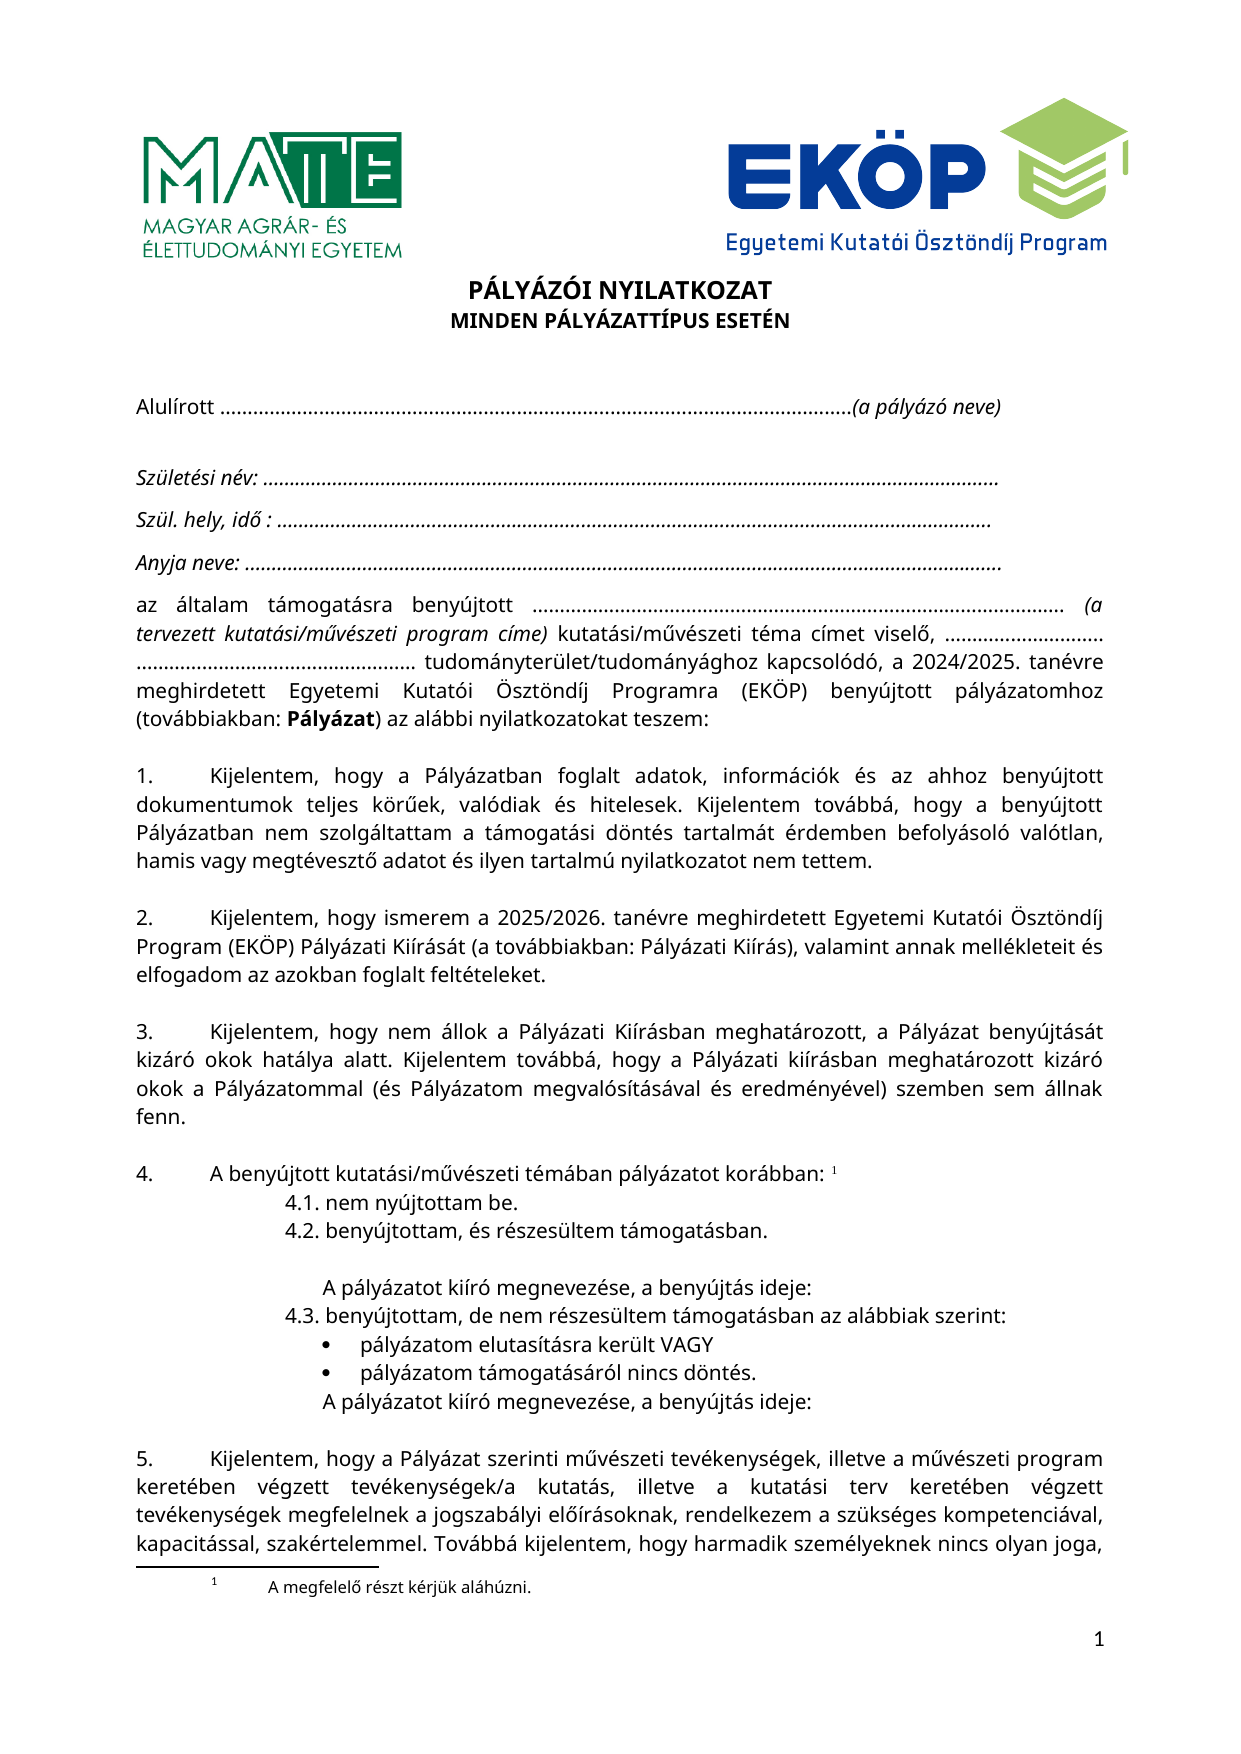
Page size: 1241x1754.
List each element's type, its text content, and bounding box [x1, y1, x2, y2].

list Kijelentem, hogy nem állok a Pályázati Kiírásban meghatározott, a Pályázat benyújtását kizáró okok hatálya alatt. Kijelentem továbbá, hogy a Pályázati kiírásban meghatározott kizáró okok a Pályázatommal (és Pályázatom megvalósításával és eredményével) szemben sem állnak fenn. [136, 1017, 1104, 1131]
picture [725, 95, 1133, 257]
list Kijelentem, hogy ismerem a 2025/2026. tanévre meghirdetett Egyetemi Kutatói Ösztöndíj Program (EKÖP) Pályázati Kiírását (a továbbiakban: Pályázati Kiírás), valamint annak mellékleteit és elfogadom az azokban foglalt feltételeket. [136, 903, 1104, 989]
text Anyja neve: ……………………………………………………………………………………………………………………………. [136, 548, 1104, 576]
list 4.3. benyújtottam, de nem részesültem támogatásban az alábbiak szerint: [285, 1302, 1104, 1330]
text Alulírott ……………………………………………………………..…………..…………………….…..(a pályázó neve) [136, 392, 1104, 420]
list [136, 1444, 1104, 1557]
picture [135, 124, 411, 273]
list pályázatom támogatásáról nincs döntés. [322, 1358, 1104, 1387]
text Szül. hely, idő : …………………………………………………………………………………………………………………….. [136, 505, 1104, 534]
text A pályázatot kiíró megnevezése, a benyújtás ideje: [248, 1387, 1104, 1415]
text A pályázatot kiíró megnevezése, a benyújtás ideje: [248, 1273, 1104, 1302]
text PÁLYÁZÓI NYILATKOZAT [136, 272, 1104, 306]
list Kijelentem, hogy a Pályázatban foglalt adatok, információk és az ahhoz benyújtott dokumentumok teljes körűek, valódiak és hitelesek. Kijelentem továbbá, hogy a benyújtott Pályázatban nem szolgáltattam a támogatási döntés tartalmát érdemben befolyásoló valótlan, hamis vagy megtévesztő adatot és ilyen tartalmú nyilatkozatot nem tettem. [136, 761, 1104, 875]
text MINDEN PÁLYÁZATTÍPUS ESETÉN [136, 306, 1104, 335]
list A benyújtott kutatási/művészeti témában pályázatot korábban: [136, 1159, 1104, 1188]
text Születési név: ………………………………………………………………………………………………………………………… [136, 463, 1104, 491]
list 4.2. benyújtottam, és részesültem támogatásban. [285, 1216, 1104, 1245]
text az általam támogatásra benyújtott ……………………………………………………………………………………. (a tervezett kutatási/művészeti program címe) kutatási/művészeti téma címet viselő, ………………………..…………………………………………… tudományterület/tudományághoz kapcsolódó, a 2024/2025. tanévre meghirdetett Egyetemi Kutatói Ösztöndíj Programra (EKÖP) benyújtott pályázatomhoz (továbbiakban: Pályázat) az alábbi nyilatkozatokat teszem: [136, 591, 1104, 733]
list 4.1. nem nyújtottam be. [285, 1188, 1104, 1216]
list pályázatom elutasításra került VAGY [322, 1330, 1104, 1358]
